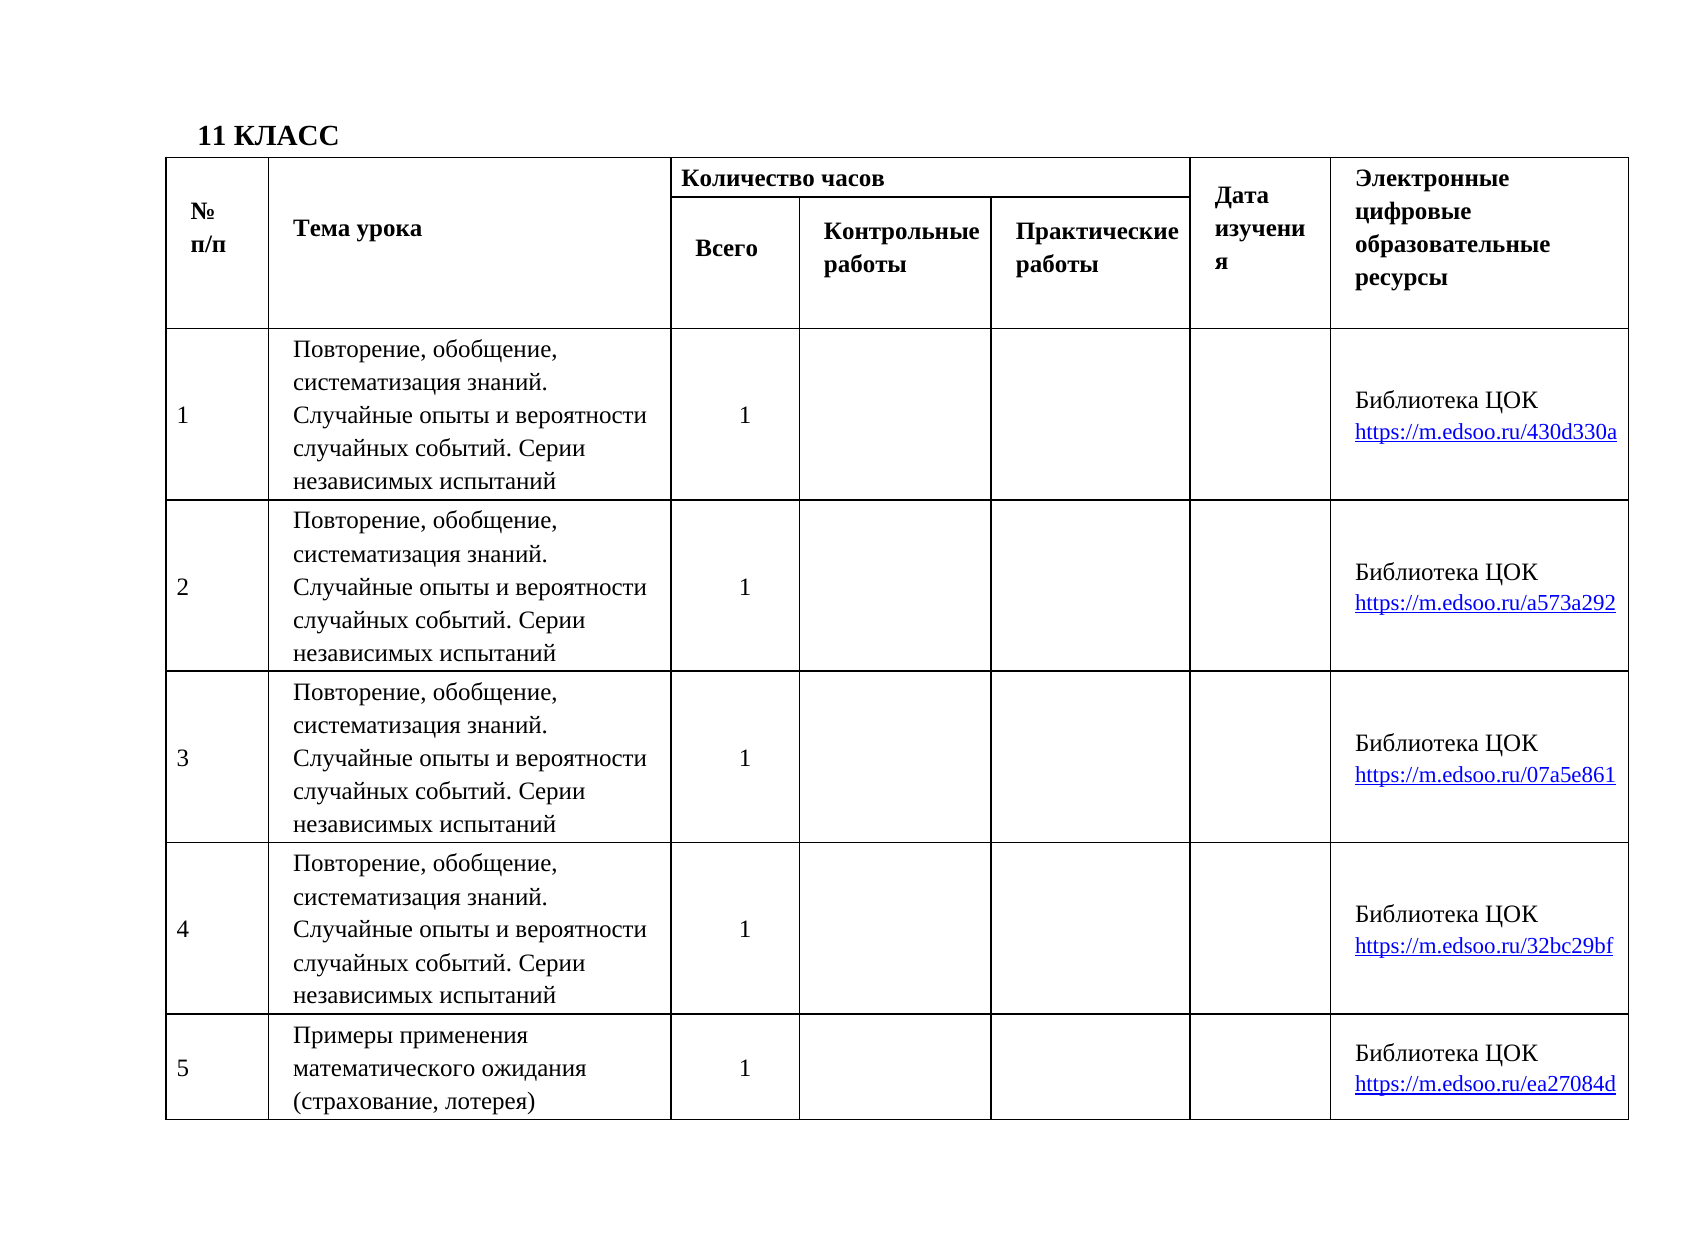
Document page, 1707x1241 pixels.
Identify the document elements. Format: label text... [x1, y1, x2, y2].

table_header Дата изучения [1191, 158, 1330, 327]
table_cell [800, 672, 990, 842]
table_cell [992, 1015, 1189, 1119]
table_header Тема урока [269, 158, 670, 327]
table_cell Повторение, обобщение, систематизация знаний. Случайные опыты и вероятности случайных событий. Серии независимых испытаний [269, 672, 670, 842]
table_cell [992, 329, 1189, 499]
table_cell 4 [167, 843, 268, 1013]
table_cell Практические работы [992, 198, 1189, 327]
table_cell Повторение, обобщение, систематизация знаний. Случайные опыты и вероятности случайных событий. Серии независимых испытаний [269, 329, 670, 499]
table_cell [800, 843, 990, 1013]
table_cell [992, 843, 1189, 1013]
table_cell Контрольные работы [800, 198, 990, 327]
table_cell [1191, 672, 1330, 842]
table_cell 1 [672, 672, 799, 842]
table_cell [992, 501, 1189, 670]
table_cell Библиотека ЦОК https://m.edsoo.ru/ea27084d [1331, 1015, 1628, 1119]
table_cell Всего [672, 198, 799, 327]
table_cell Библиотека ЦОК https://m.edsoo.ru/07a5e861 [1331, 672, 1628, 842]
table_cell [992, 672, 1189, 842]
table_header № п/п [167, 158, 268, 327]
table_cell 1 [672, 843, 799, 1013]
table_header Количество часов [672, 158, 1189, 196]
table_cell [800, 1015, 990, 1119]
table_cell [800, 501, 990, 670]
table_cell [1191, 329, 1330, 499]
table_cell 5 [167, 1015, 268, 1119]
table_header Электронные цифровые образовательные ресурсы [1331, 158, 1628, 327]
table_cell Повторение, обобщение, систематизация знаний. Случайные опыты и вероятности случайных событий. Серии независимых испытаний [269, 501, 670, 670]
table_cell 2 [167, 501, 268, 670]
table_cell Библиотека ЦОК https://m.edsoo.ru/a573a292 [1331, 501, 1628, 670]
table_cell [1191, 843, 1330, 1013]
table_cell 3 [167, 672, 268, 842]
table_cell [800, 329, 990, 499]
table_cell 1 [672, 501, 799, 670]
table_cell [1191, 1015, 1330, 1119]
table_cell Библиотека ЦОК https://m.edsoo.ru/32bc29bf [1331, 843, 1628, 1013]
table_cell [1191, 501, 1330, 670]
text 11 КЛАСС [190, 118, 1618, 152]
table_cell 1 [672, 329, 799, 499]
table_cell 1 [167, 329, 268, 499]
table_cell Библиотека ЦОК https://m.edsoo.ru/430d330a [1331, 329, 1628, 499]
table_cell 1 [672, 1015, 799, 1119]
table_cell Примеры применения математического ожидания (страхование, лотерея) [269, 1015, 670, 1119]
table_cell Повторение, обобщение, систематизация знаний. Случайные опыты и вероятности случайных событий. Серии независимых испытаний [269, 843, 670, 1013]
